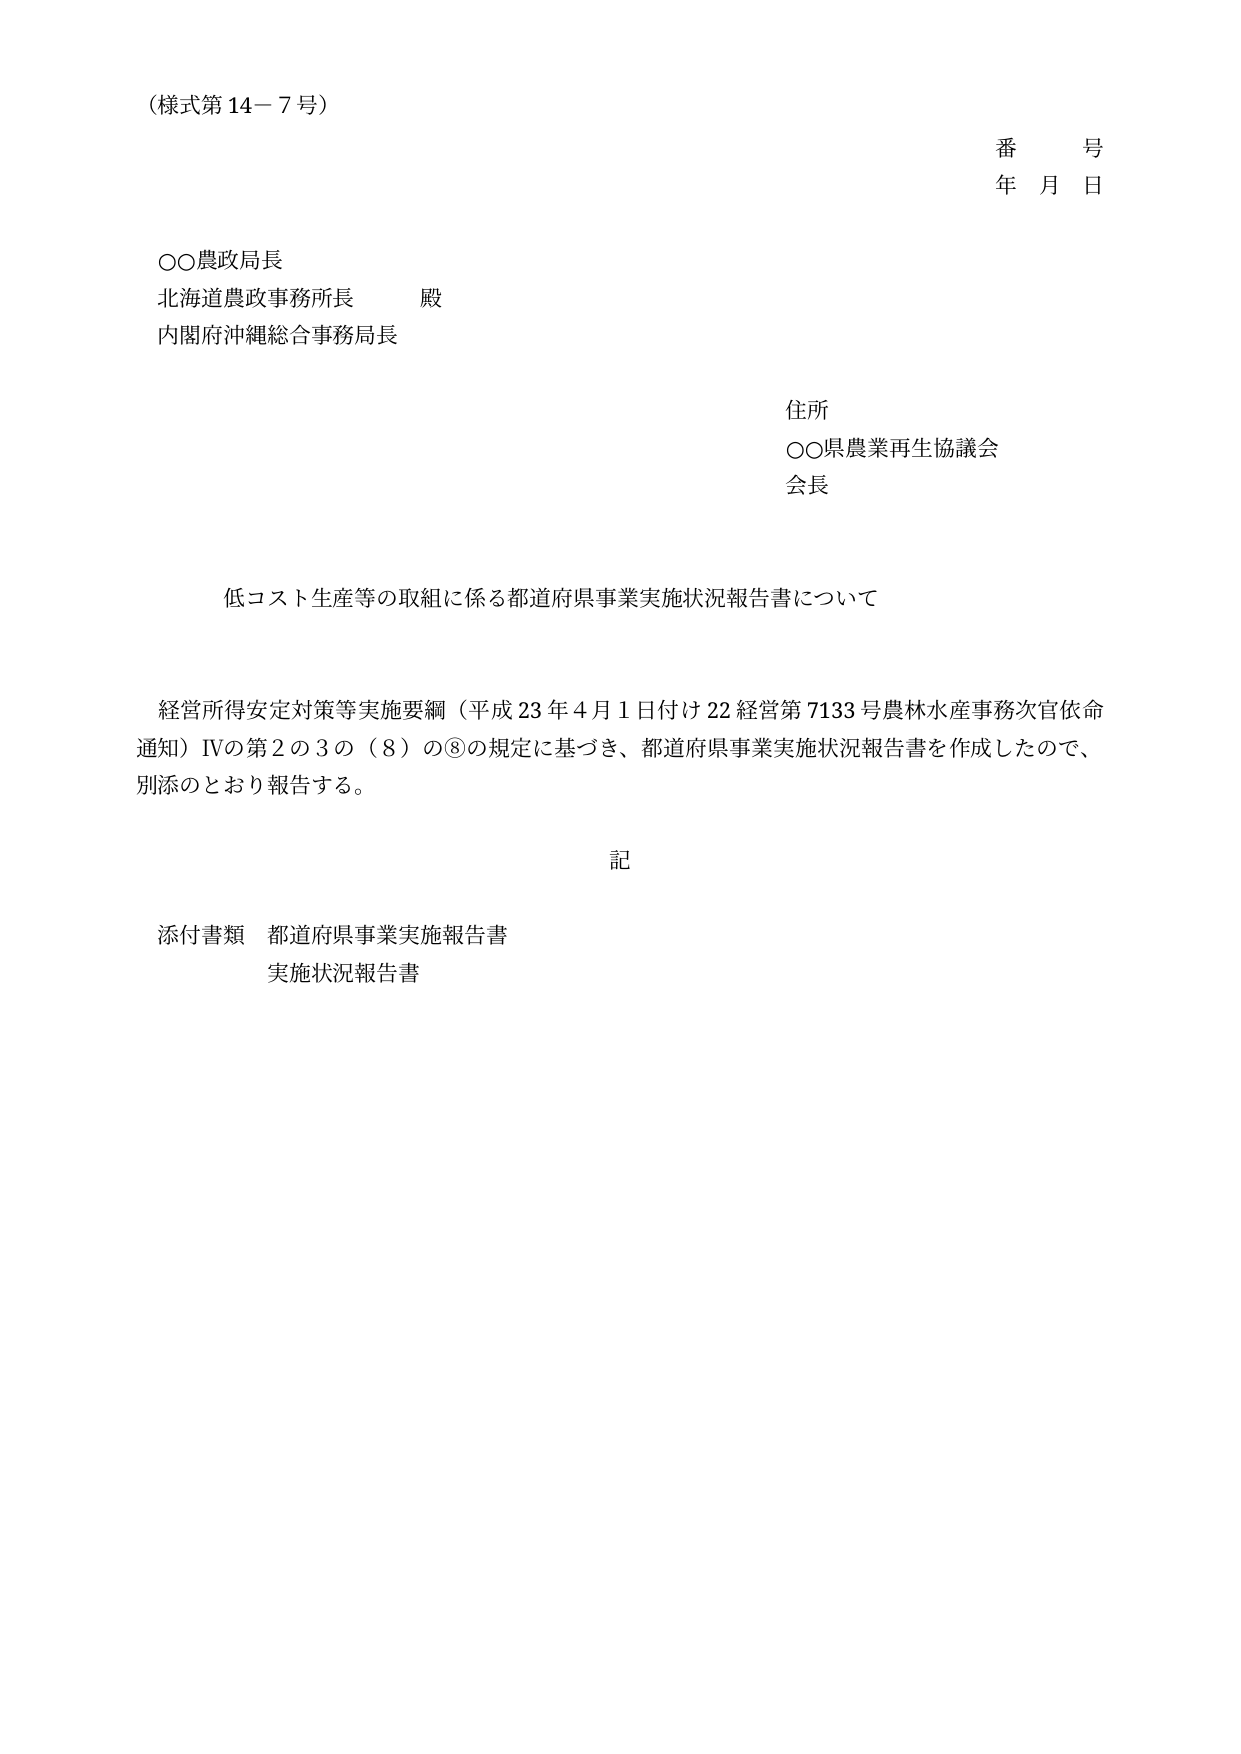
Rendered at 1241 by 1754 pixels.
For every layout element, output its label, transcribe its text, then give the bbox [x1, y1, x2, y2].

text 北海道農政事務所長 殿 [136, 278, 1104, 316]
text ○○農政局長 [136, 241, 1104, 278]
text 経営所得安定対策等実施要綱（平成23年４月１日付け22経営第7133号農林水産事務次官依命通知）Ⅳの第２の３の（８）の⑧の規定に基づき、都道府県事業実施状況報告書を作成したので、別添のとおり報告する。 [136, 691, 1104, 803]
text 添付書類 都道府県事業実施報告書 [136, 916, 1104, 953]
text ○○県農業再生協議会 [786, 428, 1104, 466]
text 番 号 [136, 128, 1104, 166]
text 低コスト生産等の取組に係る都道府県事業実施状況報告書について [136, 578, 1104, 616]
text 年 月 日 [136, 166, 1104, 203]
text 実施状況報告書 [136, 953, 1104, 991]
text 内閣府沖縄総合事務局長 [136, 316, 1104, 353]
subtitle 記 [136, 841, 1104, 878]
text 住所 [786, 391, 1104, 428]
text 会長 [786, 466, 1104, 503]
